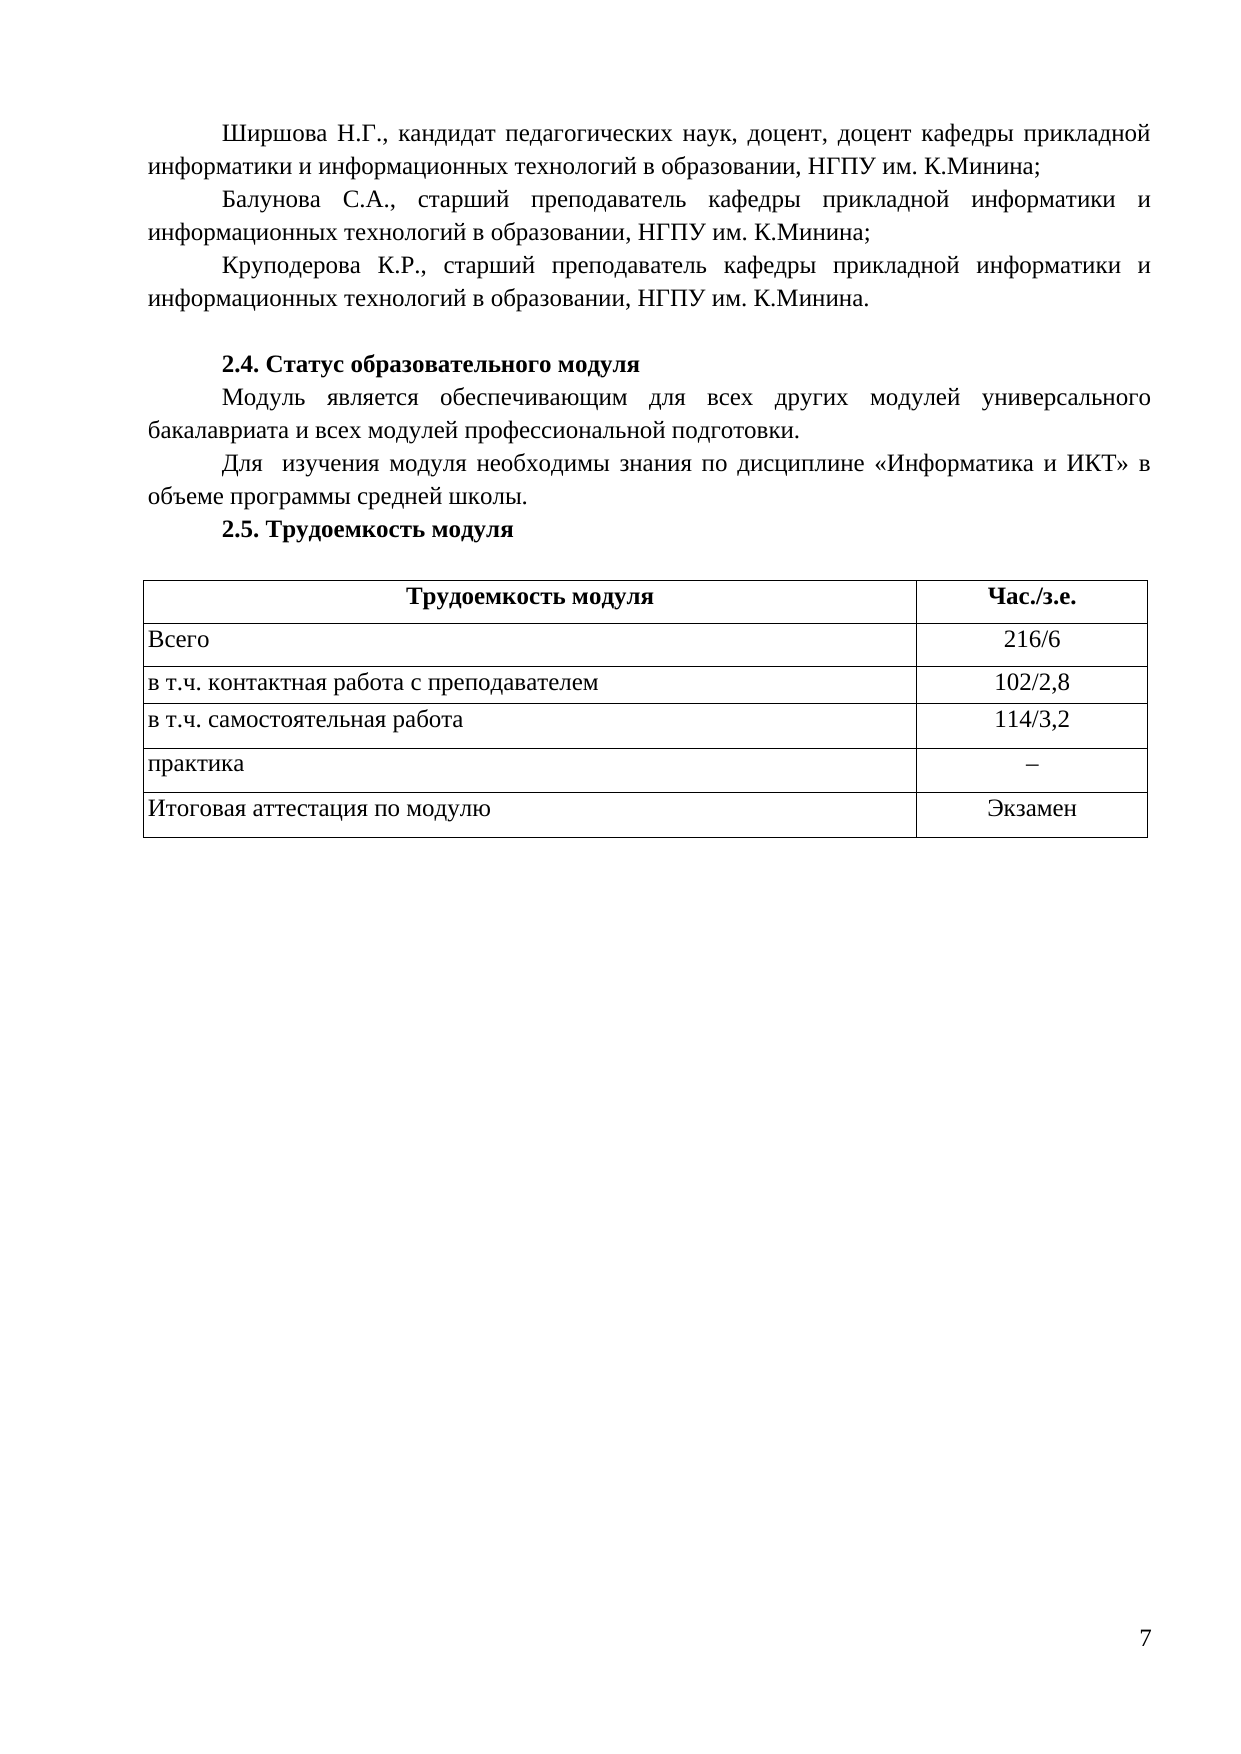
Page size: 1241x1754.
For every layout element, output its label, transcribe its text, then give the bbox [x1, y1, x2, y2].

table_cell Итоговая аттестация по модулю [144, 793, 916, 837]
text Балунова С.А., старший преподаватель кафедры прикладной информатики и информационных технологий в образовании, НГПУ им. К.Минина; [148, 184, 1152, 246]
table_cell в т.ч. контактная работа с преподавателем [144, 667, 916, 703]
table_cell 216/6 [917, 624, 1147, 666]
text Ширшова Н.Г., кандидат педагогических наук, доцент, доцент кафедры прикладной информатики и информационных технологий в образовании, НГПУ им. К.Минина; [148, 118, 1152, 180]
table_cell практика [144, 749, 916, 792]
text Для изучения модуля необходимы знания по дисциплине «Информатика и ИКТ» в объеме программы средней школы. [148, 448, 1152, 510]
table_header Трудоемкость модуля [144, 581, 916, 623]
table_cell – [917, 749, 1147, 792]
text Круподерова К.Р., старший преподаватель кафедры прикладной информатики и информационных технологий в образовании, НГПУ им. К.Минина. [148, 250, 1152, 312]
table_cell Всего [144, 624, 916, 666]
text 2.4. Статус образовательного модуля [148, 349, 1152, 378]
table_cell в т.ч. самостоятельная работа [144, 704, 916, 747]
text Модуль является обеспечивающим для всех других модулей универсального бакалавриата и всех модулей профессиональной подготовки. [148, 382, 1152, 444]
table_cell Экзамен [917, 793, 1147, 837]
table_cell 114/3,2 [917, 704, 1147, 747]
table_cell 102/2,8 [917, 667, 1147, 703]
text 2.5. Трудоемкость модуля [148, 514, 1138, 543]
table_header Час./з.е. [917, 581, 1147, 623]
